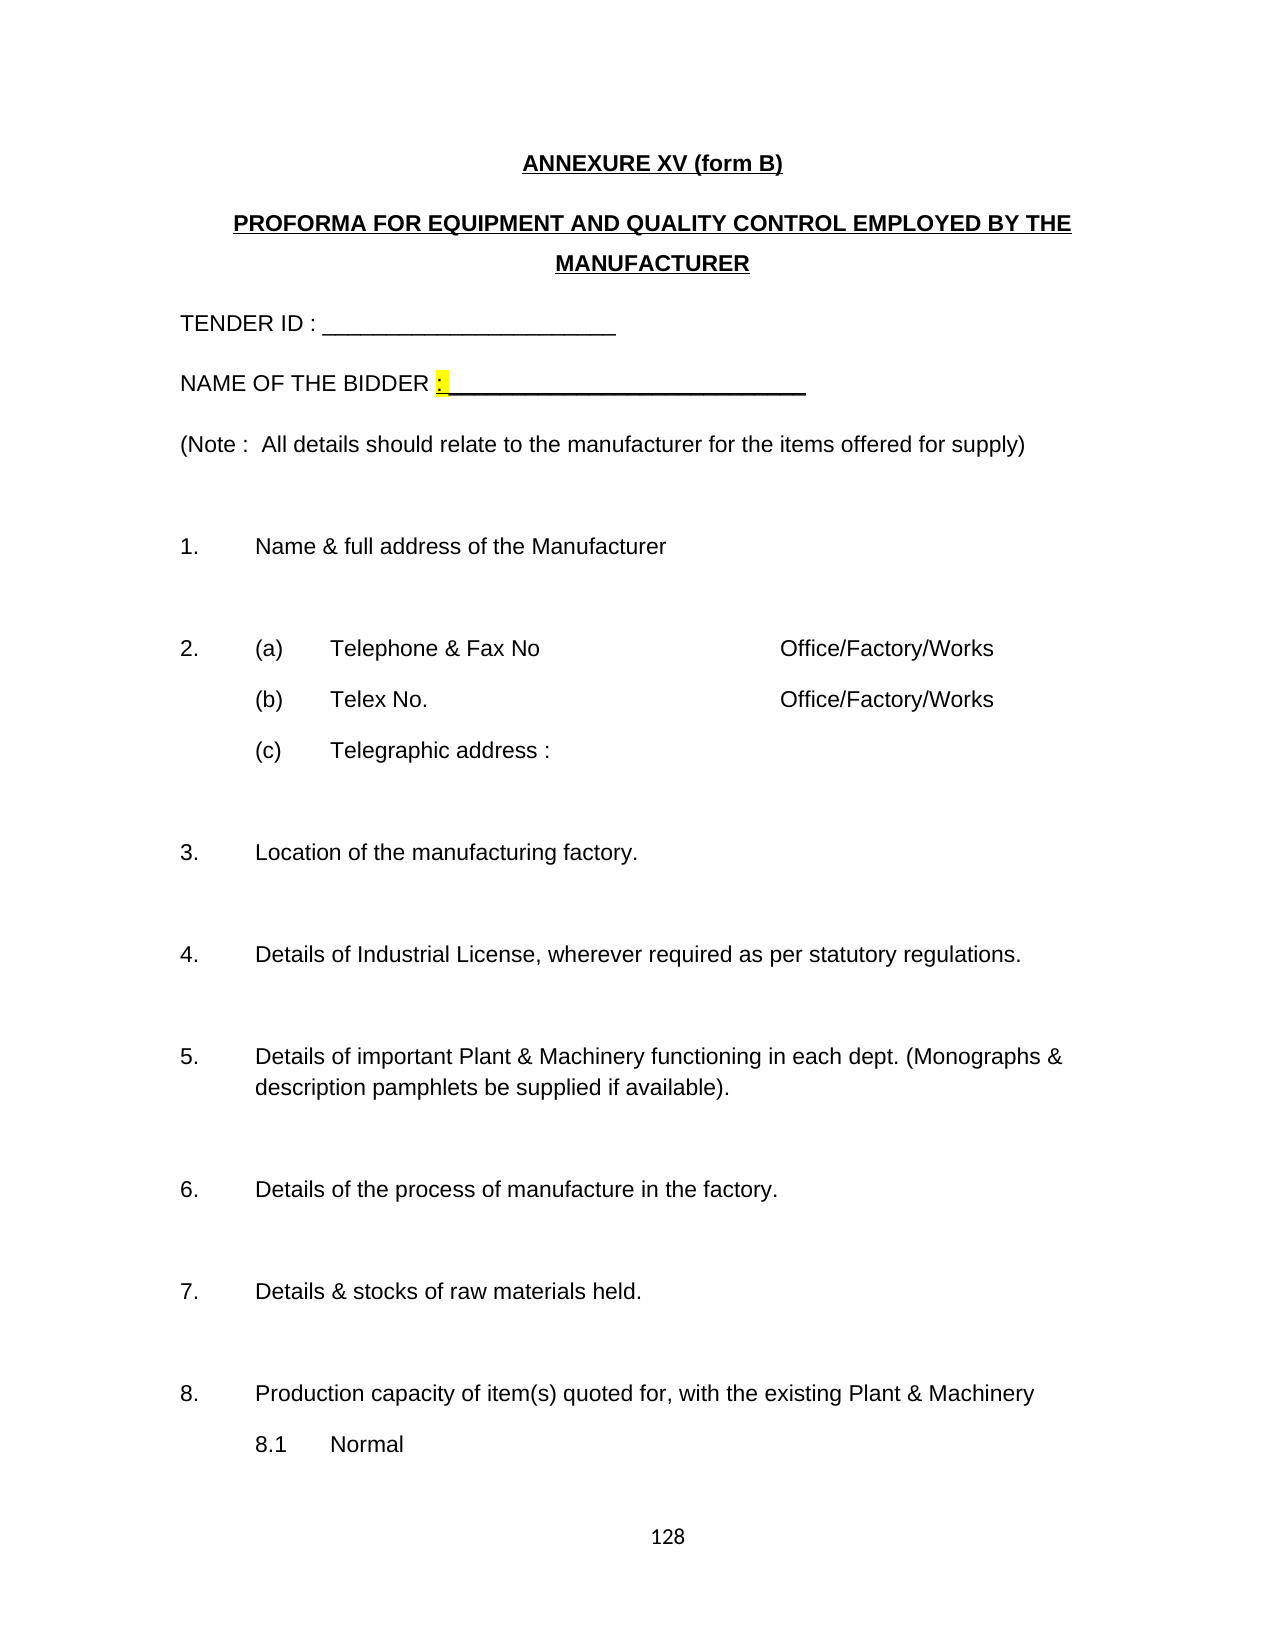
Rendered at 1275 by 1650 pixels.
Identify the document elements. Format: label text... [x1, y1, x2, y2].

text 4. Details of Industrial License, wherever required as per statutory regulations. [180, 941, 1125, 967]
text 1. Name & full address of the Manufacturer [180, 533, 1125, 559]
text 3. Location of the manufacturing factory. [180, 839, 1125, 865]
text 6. Details of the process of manufacture in the factory. [180, 1176, 1125, 1202]
text 7. Details & stocks of raw materials held. [180, 1278, 1125, 1304]
text NAME OF THE BIDDER : ____________________________ [180, 370, 436, 397]
text (b) Telex No. Office/Factory/Works [180, 686, 1125, 712]
text TENDER ID : _______________________ [180, 310, 1125, 336]
text 8.1 Normal [180, 1431, 1125, 1457]
text 2. (a) Telephone & Fax No Office/Factory/Works [180, 635, 1125, 661]
text (Note : All details should relate to the manufacturer for the items offered for supply) [180, 431, 1125, 457]
text ANNEXURE XV (form B) [180, 150, 1125, 176]
text PROFORMA FOR EQUIPMENT AND QUALITY CONTROL EMPLOYED BY THE MANUFACTURER [180, 210, 1125, 276]
text NAME OF THE BIDDER : ____________________________ [449, 370, 1125, 397]
text 5. Details of important Plant & Machinery functioning in each dept. (Monographs & description pamphlets be supplied if available). [180, 1043, 1125, 1100]
text 8. Production capacity of item(s) quoted for, with the existing Plant & Machinery [180, 1380, 1125, 1406]
text (c) Telegraphic address : [180, 737, 1125, 763]
